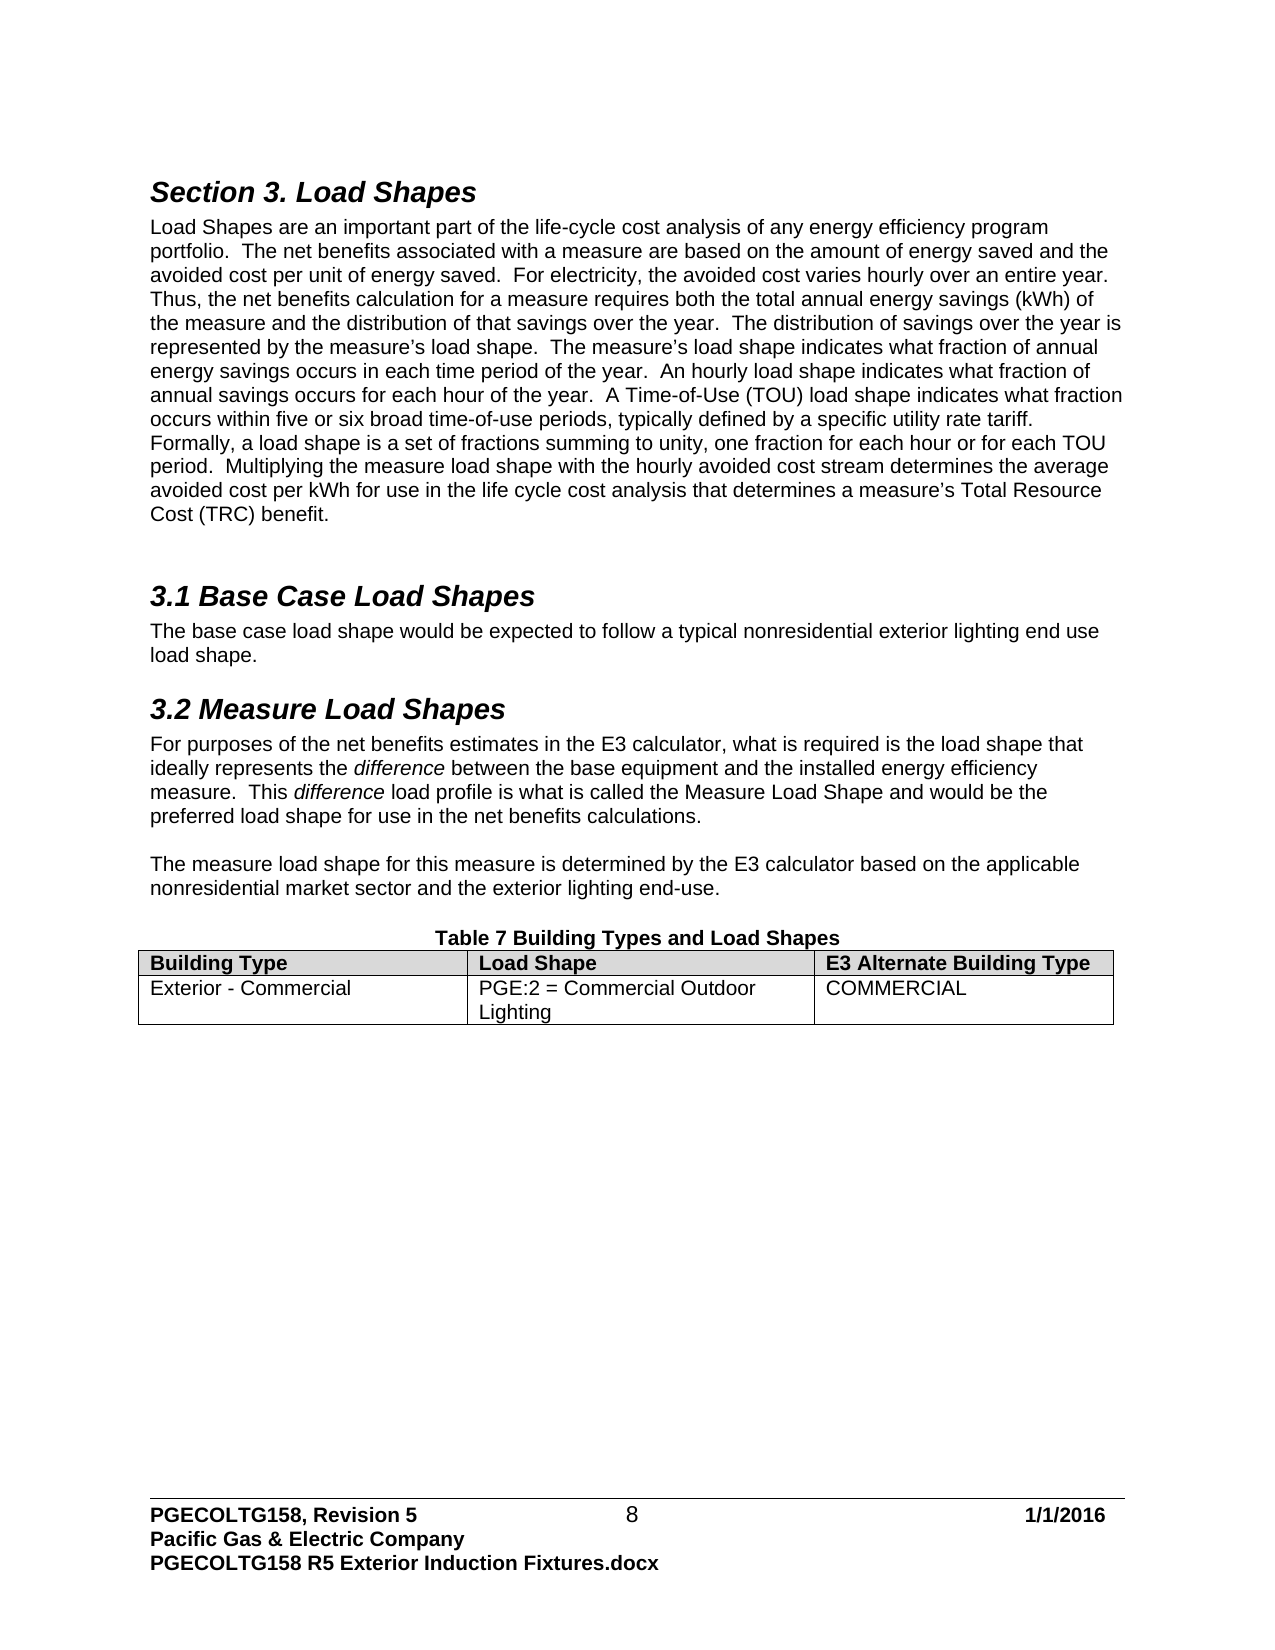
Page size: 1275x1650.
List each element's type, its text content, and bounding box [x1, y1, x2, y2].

table_cell Exterior - Commercial [139, 976, 467, 1024]
table_header Building Type [139, 951, 467, 975]
table_cell PGE:2 = Commercial Outdoor Lighting [468, 976, 814, 1024]
subtitle 3.2 Measure Load Shapes [150, 692, 1125, 726]
text The base case load shape would be expected to follow a typical nonresidential exterior lighting end use load shape. [150, 619, 1125, 667]
text The measure load shape for this measure is determined by the E3 calculator based on the applicable nonresidential market sector and the exterior lighting end-use. [150, 852, 1125, 899]
subtitle 3.1 Base Case Load Shapes [150, 579, 1125, 613]
text Load Shapes are an important part of the life-cycle cost analysis of any energy efficiency program portfolio. The net benefits associated with a measure are based on the amount of energy saved and the avoided cost per unit of energy saved. For electricity, the avoided cost varies hourly over an entire year. Thus, the net benefits calculation for a measure requires both the total annual energy savings (kWh) of the measure and the distribution of that savings over the year. The distribution of savings over the year is represented by the measure’s load shape. The measure’s load shape indicates what fraction of annual energy savings occurs in each time period of the year. An hourly load shape indicates what fraction of annual savings occurs for each hour of the year. A Time-of-Use (TOU) load shape indicates what fraction occurs within five or six broad time-of-use periods, typically defined by a specific utility rate tariff. Formally, a load shape is a set of fractions summing to unity, one fraction for each hour or for each TOU period. Multiplying the measure load shape with the hourly avoided cost stream determines the average avoided cost per kWh for use in the life cycle cost analysis that determines a measure’s Total Resource Cost (TRC) benefit. [150, 215, 1125, 526]
subtitle Section 3. Load Shapes [150, 175, 1125, 208]
table_cell COMMERCIAL [815, 976, 1113, 1024]
text For purposes of the net benefits estimates in the E3 calculator, what is required is the load shape that ideally represents the difference between the base equipment and the installed energy efficiency measure. This difference load profile is what is called the Measure Load Shape and would be the preferred load shape for use in the net benefits calculations. [150, 732, 1125, 828]
table_header E3 Alternate Building Type [815, 951, 1113, 975]
table_header Load Shape [468, 951, 814, 975]
